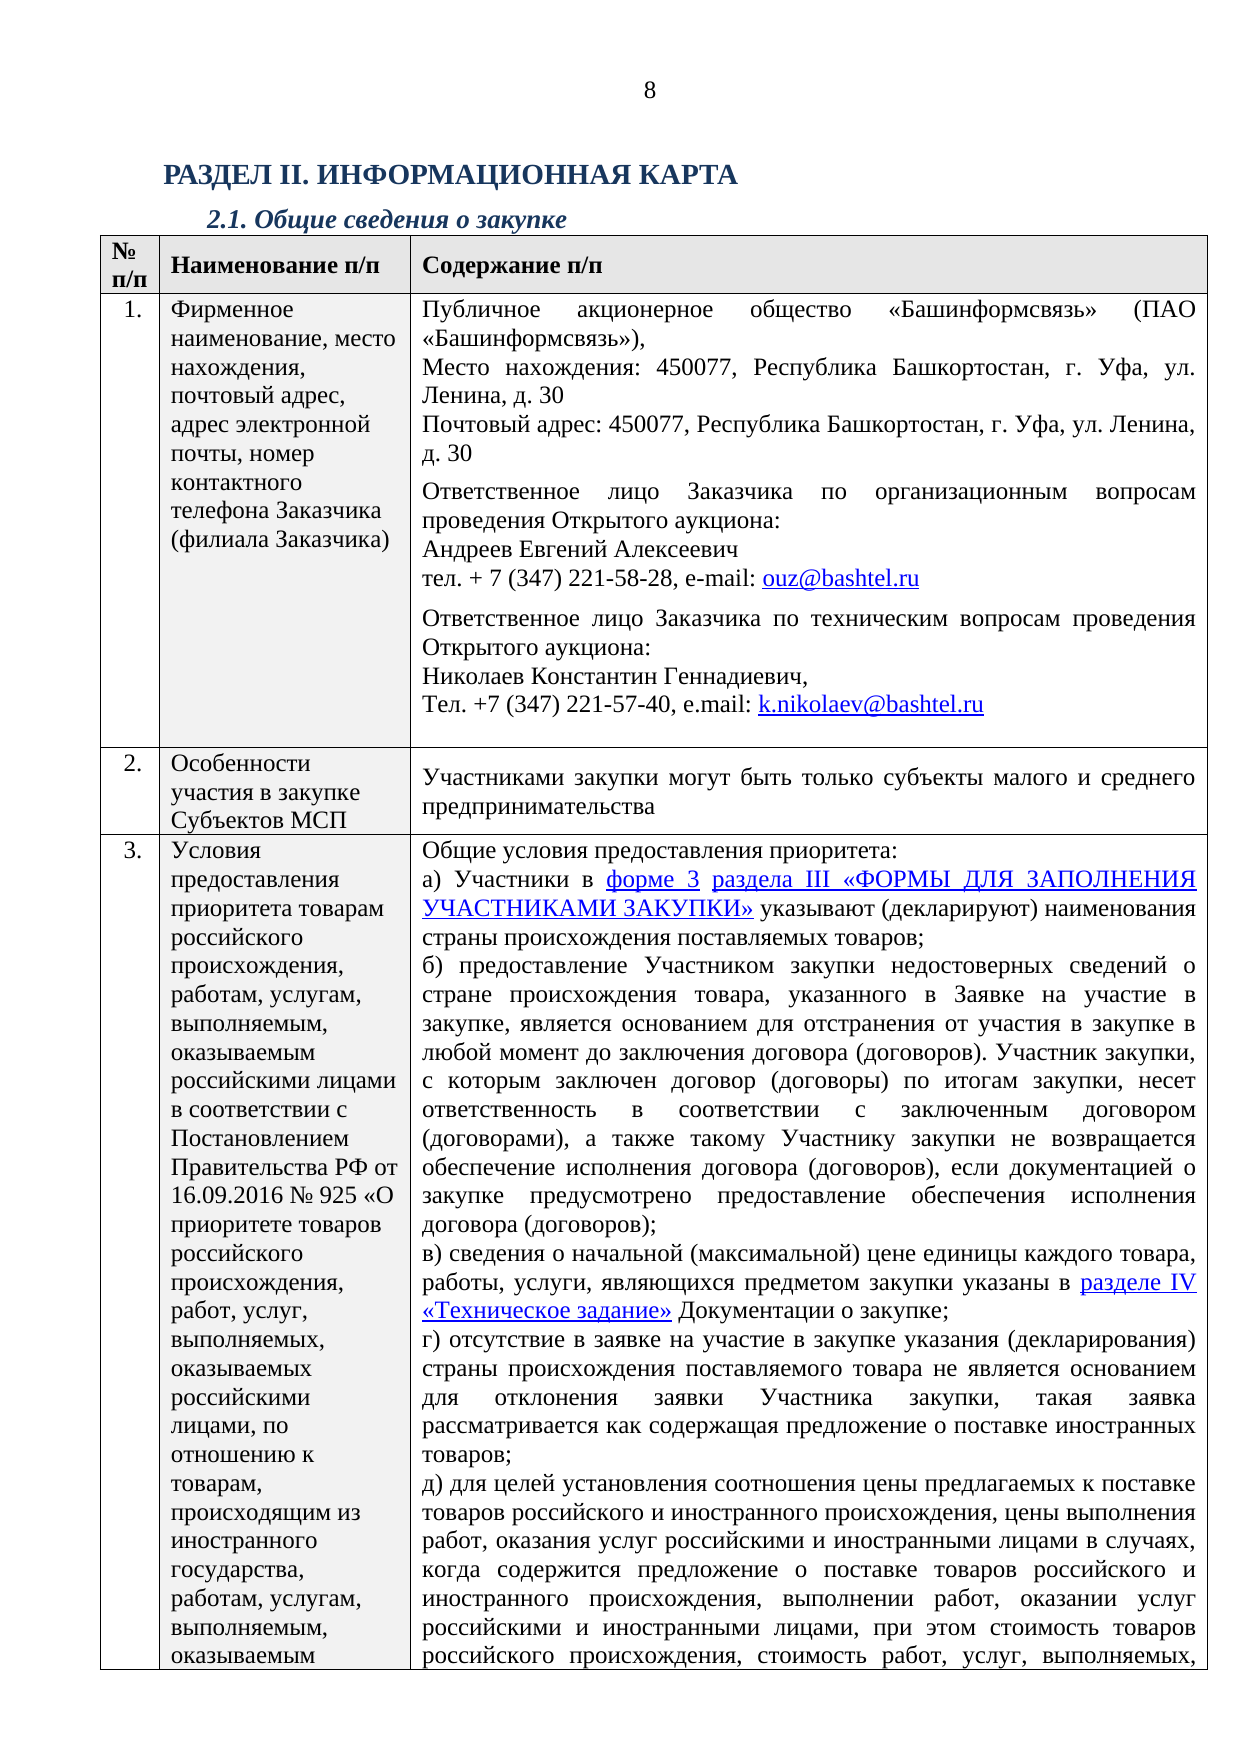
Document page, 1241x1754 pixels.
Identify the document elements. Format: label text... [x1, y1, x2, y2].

table_cell Фирменное наименование, место нахождения, почтовый адрес, адрес электронной почты, номер контактного телефона Заказчика (филиала Заказчика) [160, 294, 410, 747]
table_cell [160, 835, 410, 1669]
table_cell Участниками закупки могут быть только субъекты малого и среднего предпринимательства [411, 748, 1207, 834]
table_header Наименование п/п [160, 236, 410, 293]
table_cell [411, 835, 1207, 1669]
table_cell [101, 748, 159, 834]
table_cell Особенности участия в закупке Субъектов МСП [160, 748, 410, 834]
text РАЗДЕЛ II. ИНФОРМАЦИОННАЯ КАРТА [163, 157, 1181, 191]
text 2.1. Общие сведения о закупке [207, 203, 1181, 235]
table_cell [101, 835, 159, 1669]
table_cell Публичное акционерное общество «Башинформсвязь» (ПАО «Башинформсвязь»), Место нахождения: 450077, Республика Башкортостан, г. Уфа, ул. Ленина, д. 30 Почтовый адрес: 450077, Республика Башкортостан, г. Уфа, ул. Ленина, д. 30 Ответственное лицо Заказчика по организационным вопросам проведения Открытого аукциона: Андреев Евгений Алексеевич тел. + 7 (347) 221-58-28, e-mail: ouz@bashtel.ru Ответственное лицо Заказчика по техническим вопросам проведения Открытого аукциона: Николаев Константин Геннадиевич, Тел. +7 (347) 221-57-40, e.mail: k.nikolaev@bashtel.ru [411, 294, 1207, 747]
table_cell [101, 294, 159, 747]
table_header № п/п [101, 236, 159, 293]
table_header Содержание п/п [411, 236, 1207, 293]
